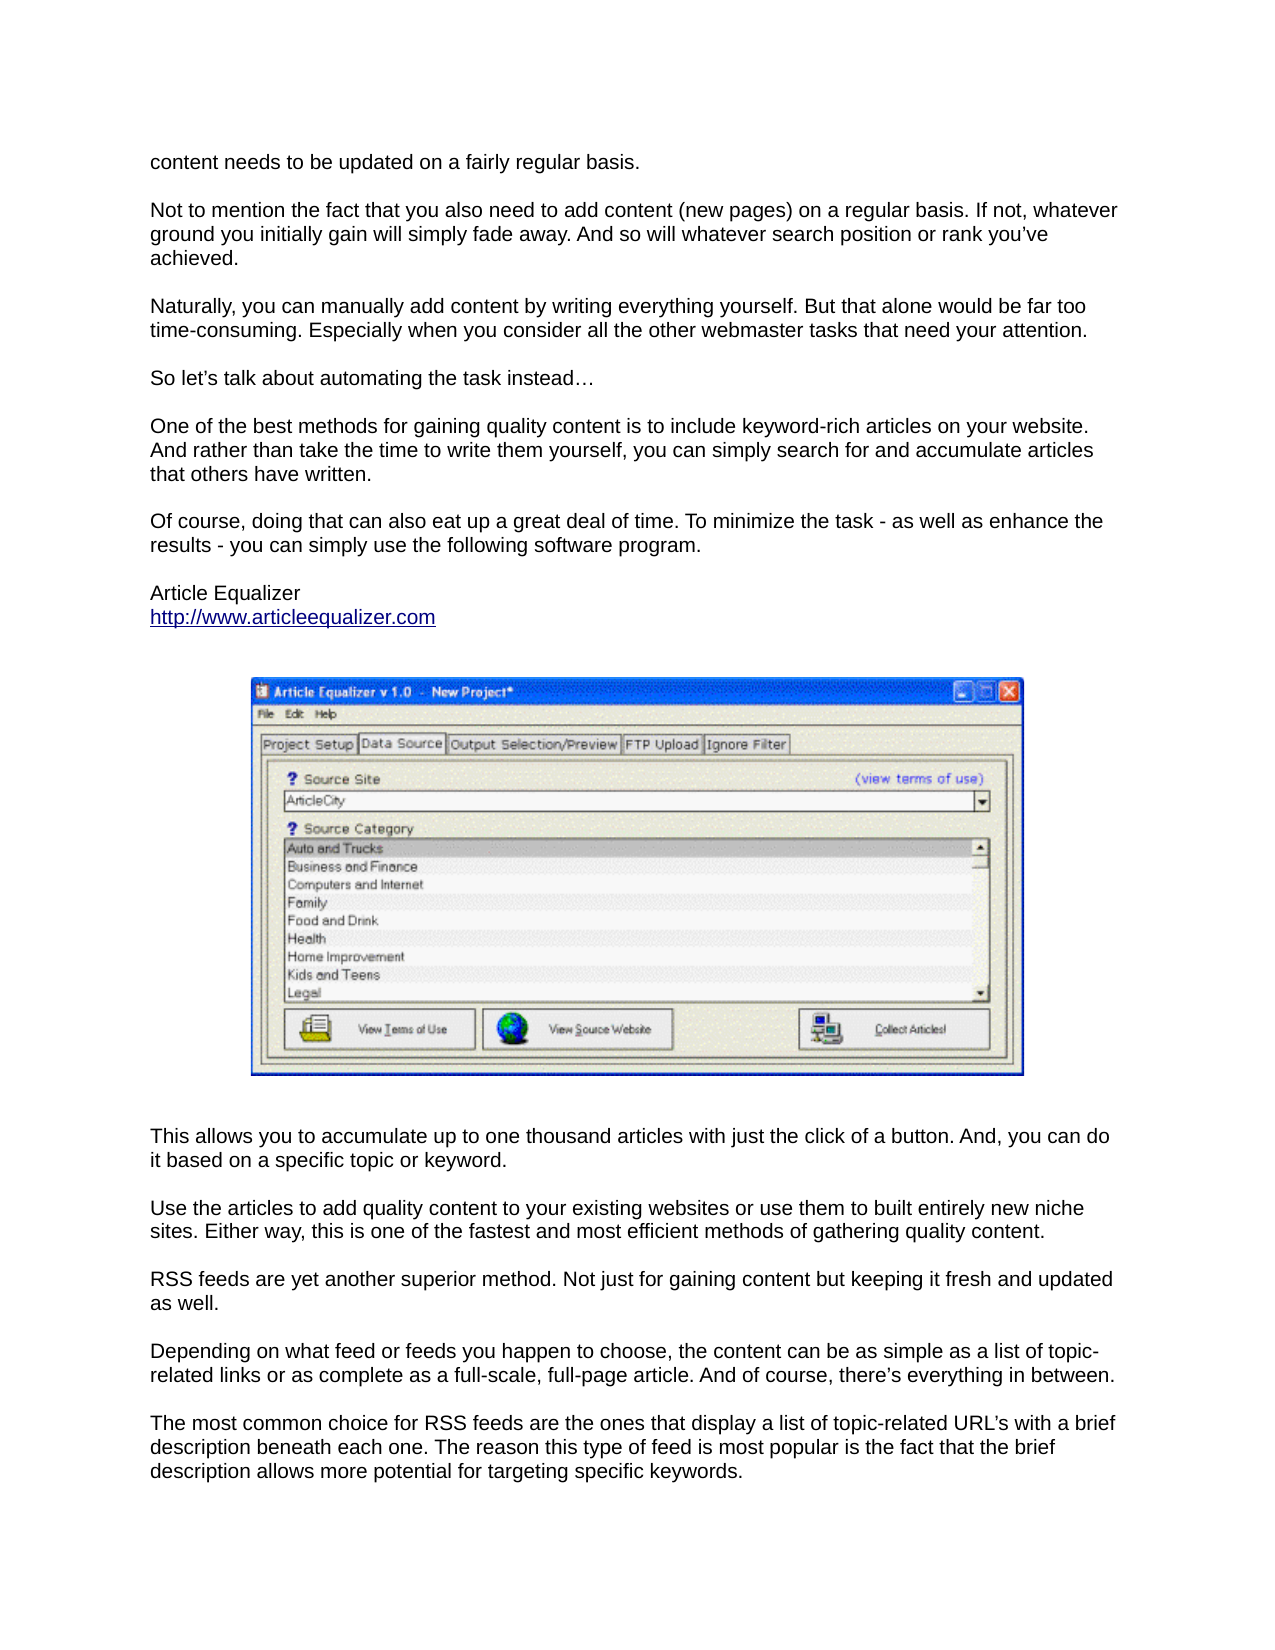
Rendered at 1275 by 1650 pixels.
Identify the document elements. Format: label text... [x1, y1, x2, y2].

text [150, 150, 1125, 174]
text So let’s talk about automating the task instead… [150, 366, 1125, 389]
text RSS feeds are yet another superior method. Not just for gaining content but keeping it fresh and updated as well. [150, 1267, 1125, 1315]
text Naturally, you can manually add content by writing everything yourself. But that alone would be far too time-consuming. Especially when you consider all the other webmaster tasks that need your attention. [150, 294, 1125, 342]
text One of the best methods for gaining quality content is to include keyword-rich articles on your website. And rather than take the time to write them yourself, you can simply search for and accumulate articles that others have written. [150, 413, 1125, 485]
text The most common choice for RSS feeds are the ones that display a list of topic-related URL’s with a brief description beneath each one. The reason this type of feed is most popular is the fact that the brief description allows more potential for targeting specific keywords. [150, 1411, 1125, 1483]
text Use the articles to add quality content to your existing websites or use them to built entirely new niche sites. Either way, this is one of the fastest and most efficient methods of gathering quality content. [150, 1195, 1125, 1243]
text Of course, doing that can also eat up a great deal of time. To minimize the task - as well as enhance the results - you can simply use the following software program. [150, 509, 1125, 557]
text Not to mention the fact that you also need to add content (new pages) on a regular basis. If not, whatever ground you initially gain will simply fade away. And so will whatever search position or rank you’ve achieved. [150, 198, 1125, 270]
text Depending on what feed or feeds you happen to choose, the content can be as simple as a list of topic-related links or as complete as a full-scale, full-page article. And of course, there’s everything in between. [150, 1339, 1125, 1387]
picture [250, 677, 1025, 1076]
text Article Equalizer [150, 581, 1125, 605]
text http://www.articleequalizer.com [150, 605, 1125, 629]
text This allows you to accumulate up to one thousand articles with just the click of a button. And, you can do it based on a specific topic or keyword. [150, 1123, 1125, 1171]
